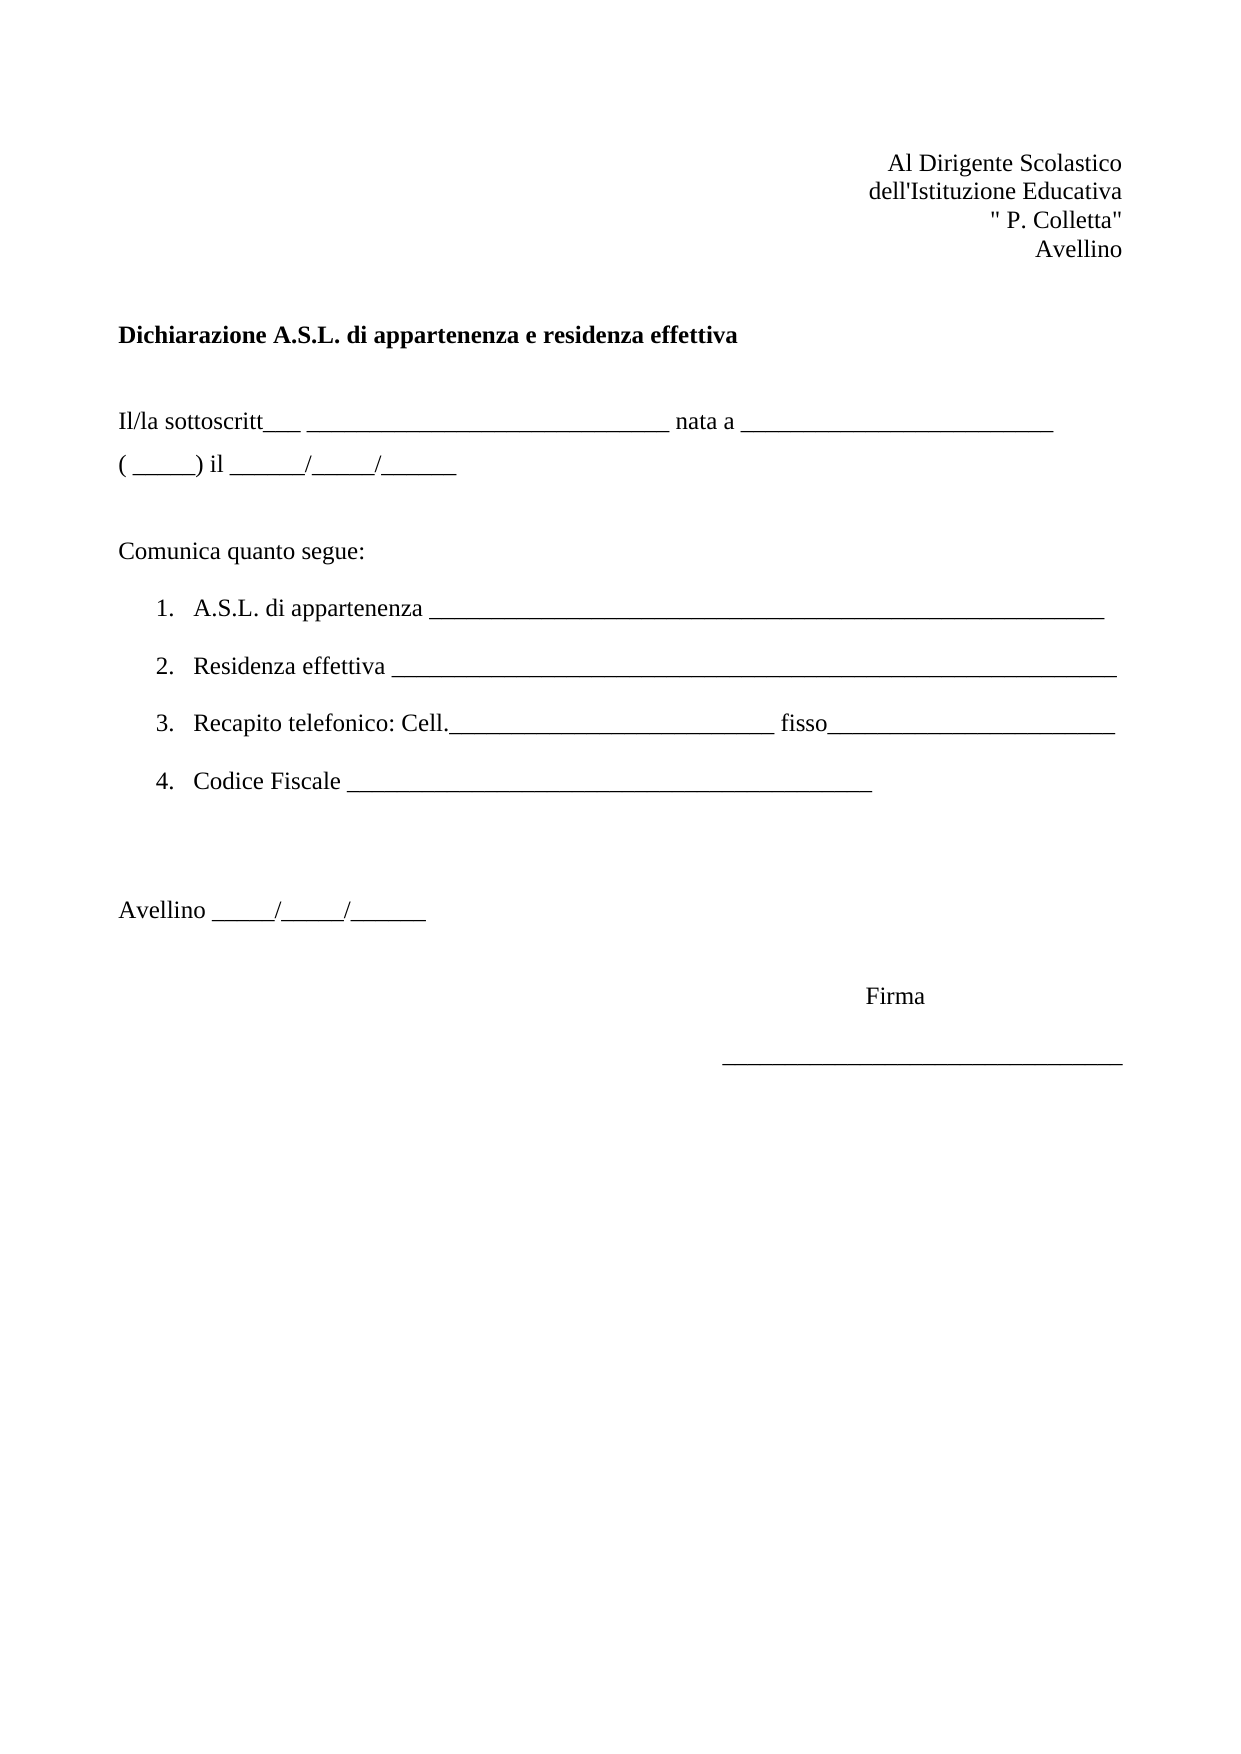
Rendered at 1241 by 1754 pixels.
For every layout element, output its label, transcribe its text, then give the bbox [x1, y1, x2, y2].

list Residenza effettiva __________________________________________________________ [156, 651, 1122, 679]
text Firma [118, 981, 1122, 1010]
text dell'Istituzione Educativa [118, 176, 1122, 205]
text Il/la sottoscritt___ _____________________________ nata a _________________________ [118, 406, 1122, 435]
list Recapito telefonico: Cell.__________________________ fisso_______________________ [156, 708, 1122, 737]
text Al Dirigente Scolastico [118, 148, 1122, 176]
text ( _____) il ______/_____/______ [118, 449, 1122, 478]
text Avellino [118, 234, 1122, 263]
text Avellino _____/_____/______ [118, 895, 1122, 924]
text ________________________________ [118, 1039, 1122, 1068]
list Codice Fiscale __________________________________________ [156, 766, 1122, 794]
text " P. Colletta" [118, 205, 1122, 234]
list A.S.L. di appartenenza ______________________________________________________ [156, 593, 1122, 622]
text Dichiarazione A.S.L. di appartenenza e residenza effettiva [118, 320, 1122, 349]
text Comunica quanto segue: [118, 536, 1122, 564]
